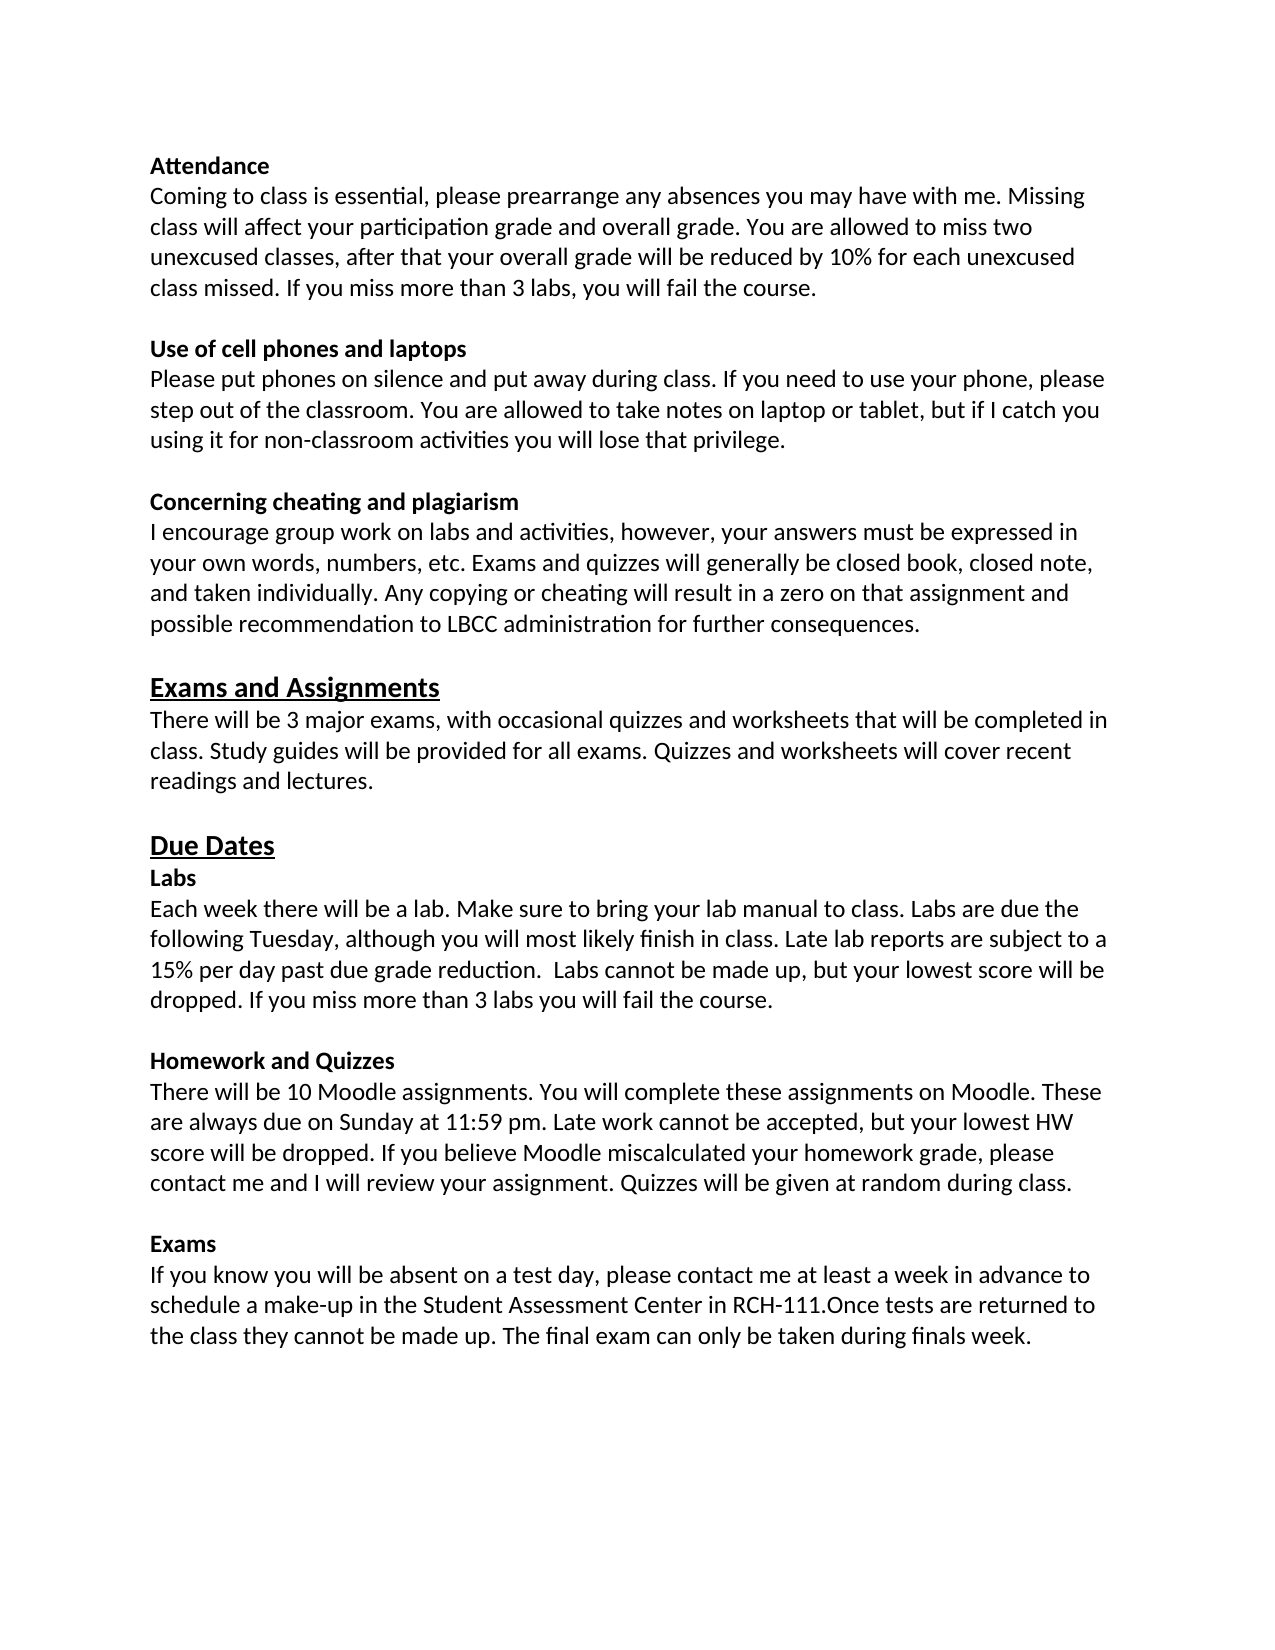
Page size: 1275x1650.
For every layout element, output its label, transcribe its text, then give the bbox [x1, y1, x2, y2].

text Labs [150, 862, 1125, 893]
text Homework and Quizzes [150, 1045, 1125, 1076]
text Exams [150, 1228, 1125, 1259]
text Concerning cheating and plagiarism [150, 486, 1125, 516]
text I encourage group work on labs and activities, however, your answers must be expressed in your own words, numbers, etc. Exams and quizzes will generally be closed book, closed note, and taken individually. Any copying or cheating will result in a zero on that assignment and possible recommendation to LBCC administration for further consequences. [150, 516, 1125, 638]
text There will be 3 major exams, with occasional quizzes and worksheets that will be completed in class. Study guides will be provided for all exams. Quizzes and worksheets will cover recent readings and lectures. [150, 704, 1125, 796]
text If you know you will be absent on a test day, please contact me at least a week in advance to schedule a make-up in the Student Assessment Center in RCH-111.Once tests are returned to the class they cannot be made up. The final exam can only be taken during finals week. [150, 1259, 1125, 1351]
subtitle Use of cell phones and laptops [150, 333, 1125, 364]
text Each week there will be a lab. Make sure to bring your lab manual to class. Labs are due the following Tuesday, although you will most likely finish in class. Late lab reports are subject to a 15% per day past due grade reduction. Labs cannot be made up, but your lowest score will be dropped. If you miss more than 3 labs you will fail the course. [150, 893, 1125, 1015]
text Due Dates [150, 827, 1125, 862]
text Exams and Assignments [150, 669, 1125, 704]
text There will be 10 Moodle assignments. You will complete these assignments on Moodle. These are always due on Sunday at 11:59 pm. Late work cannot be accepted, but your lowest HW score will be dropped. If you believe Moodle miscalculated your homework grade, please contact me and I will review your assignment. Quizzes will be given at random during class. [150, 1076, 1125, 1198]
text Coming to class is essential, please prearrange any absences you may have with me. Missing class will affect your participation grade and overall grade. You are allowed to miss two unexcused classes, after that your overall grade will be reduced by 10% for each unexcused class missed. If you miss more than 3 labs, you will fail the course. [150, 181, 1125, 303]
text Please put phones on silence and put away during class. If you need to use your phone, please step out of the classroom. You are allowed to take notes on laptop or tablet, but if I catch you using it for non-classroom activities you will lose that privilege. [150, 364, 1125, 455]
text Attendance [150, 150, 1125, 181]
